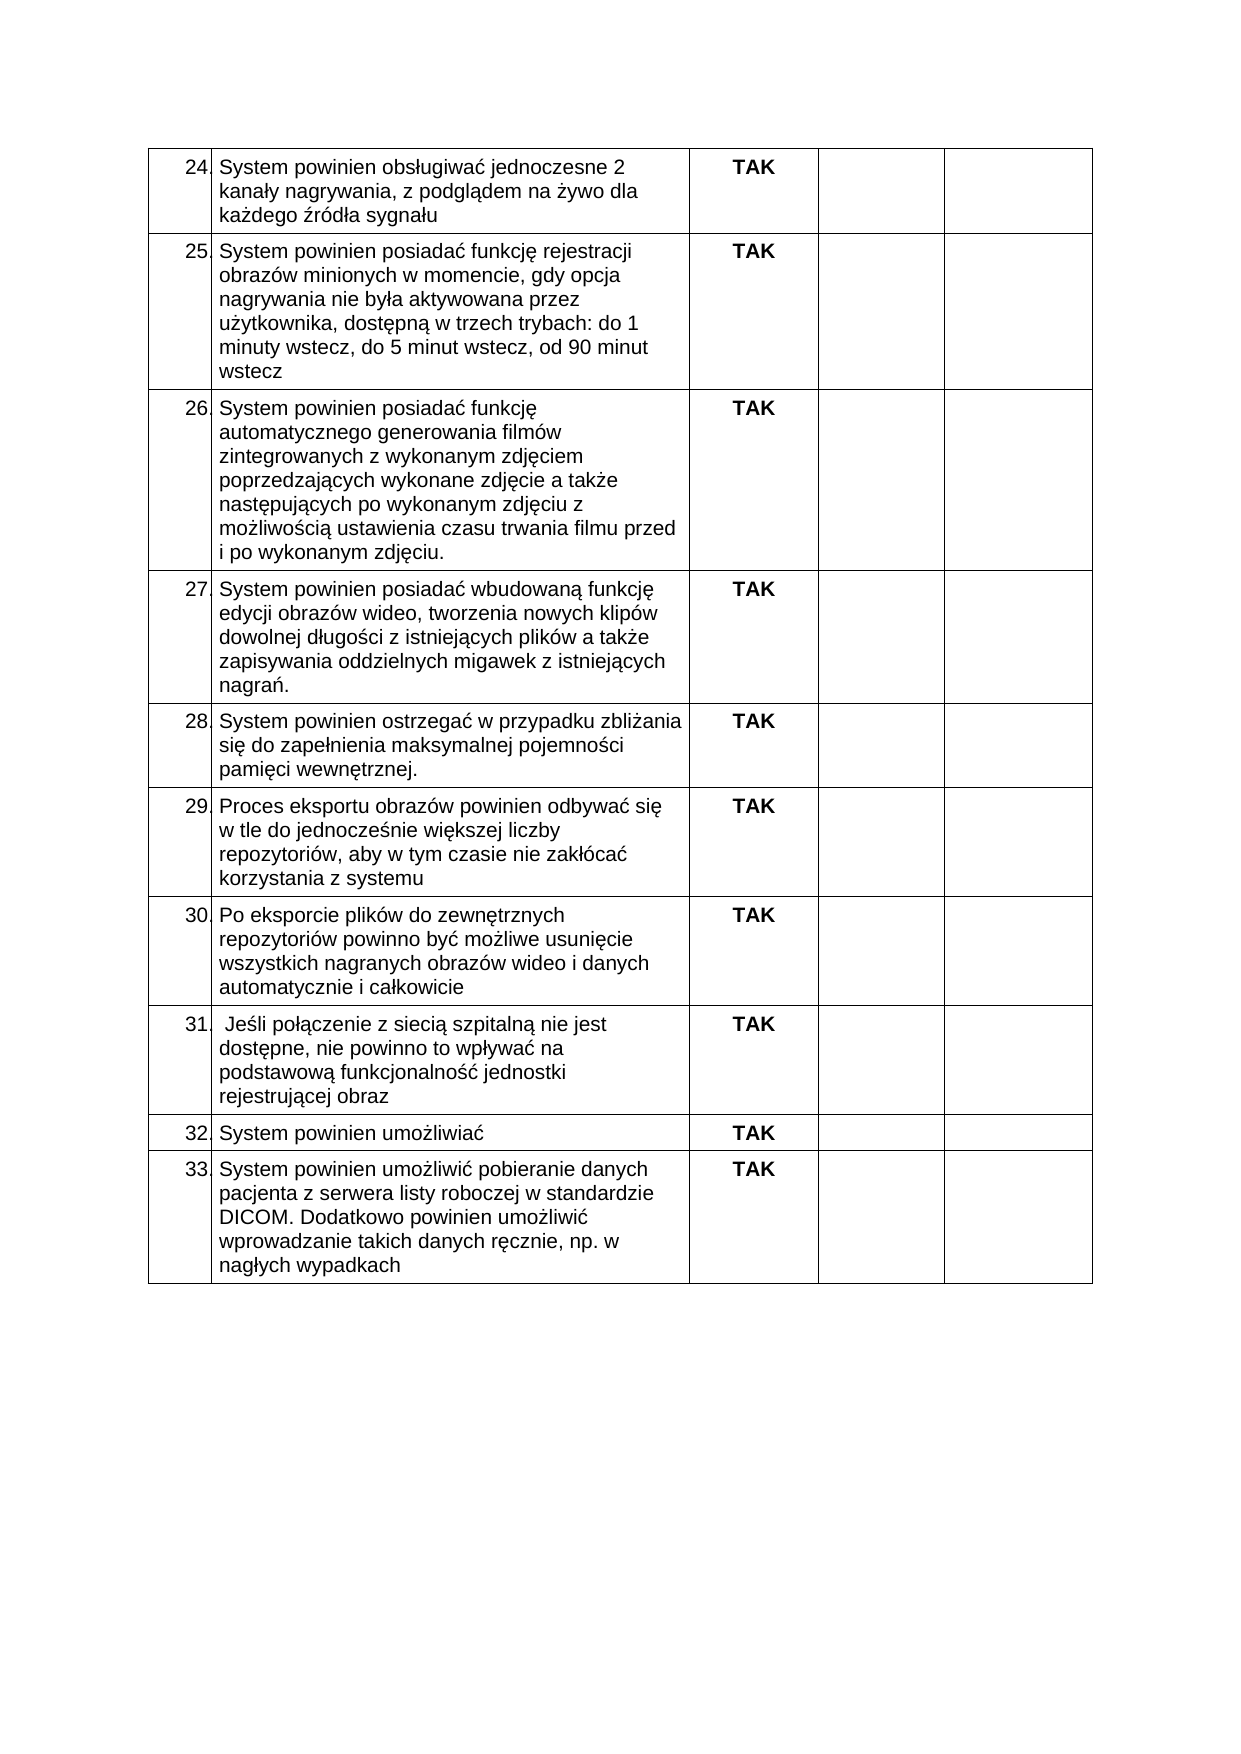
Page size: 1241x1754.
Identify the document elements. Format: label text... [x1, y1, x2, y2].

table_cell TAK [690, 704, 818, 787]
table_cell [945, 1151, 1092, 1283]
table_cell [149, 897, 211, 1005]
table_cell [819, 234, 944, 389]
table_cell [819, 788, 944, 896]
table_cell TAK [690, 571, 818, 702]
table_cell [819, 390, 944, 570]
table_cell System powinien umożliwiać [212, 1115, 689, 1150]
table_cell [149, 788, 211, 896]
table_cell System powinien posiadać wbudowaną funkcję edycji obrazów wideo, tworzenia nowych klipów dowolnej długości z istniejących plików a także zapisywania oddzielnych migawek z istniejących nagrań. [212, 571, 689, 702]
table_cell [819, 897, 944, 1005]
table_cell Jeśli połączenie z siecią szpitalną nie jest dostępne, nie powinno to wpływać na podstawową funkcjonalność jednostki rejestrującej obraz [212, 1006, 689, 1113]
table_cell [945, 149, 1092, 232]
table_cell [149, 1151, 211, 1283]
table_cell [819, 704, 944, 787]
table_cell Proces eksportu obrazów powinien odbywać się w tle do jednocześnie większej liczby repozytoriów, aby w tym czasie nie zakłócać korzystania z systemu [212, 788, 689, 896]
table_cell System powinien obsługiwać jednoczesne 2 kanały nagrywania, z podglądem na żywo dla każdego źródła sygnału [212, 149, 689, 232]
table_cell TAK [690, 788, 818, 896]
table_cell TAK [690, 149, 818, 232]
table_cell [945, 1115, 1092, 1150]
table_cell TAK [690, 1151, 818, 1283]
table_cell [945, 1006, 1092, 1113]
table_cell [819, 149, 944, 232]
table_cell System powinien posiadać funkcję rejestracji obrazów minionych w momencie, gdy opcja nagrywania nie była aktywowana przez użytkownika, dostępną w trzech trybach: do 1 minuty wstecz, do 5 minut wstecz, od 90 minut wstecz [212, 234, 689, 389]
table_cell [945, 704, 1092, 787]
table_cell [819, 1006, 944, 1113]
table_cell System powinien umożliwić pobieranie danych pacjenta z serwera listy roboczej w standardzie DICOM. Dodatkowo powinien umożliwić wprowadzanie takich danych ręcznie, np. w nagłych wypadkach [212, 1151, 689, 1283]
table_cell [149, 1006, 211, 1113]
table_cell System powinien ostrzegać w przypadku zbliżania się do zapełnienia maksymalnej pojemności pamięci wewnętrznej. [212, 704, 689, 787]
table_cell [819, 571, 944, 702]
table_cell [819, 1115, 944, 1150]
table_cell System powinien posiadać funkcję automatycznego generowania filmów zintegrowanych z wykonanym zdjęciem poprzedzających wykonane zdjęcie a także następujących po wykonanym zdjęciu z możliwością ustawienia czasu trwania filmu przed i po wykonanym zdjęciu. [212, 390, 689, 570]
table_cell TAK [690, 1006, 818, 1113]
table_cell [945, 234, 1092, 389]
table_cell [149, 704, 211, 787]
table_cell [149, 149, 211, 232]
table_cell Po eksporcie plików do zewnętrznych repozytoriów powinno być możliwe usunięcie wszystkich nagranych obrazów wideo i danych automatycznie i całkowicie [212, 897, 689, 1005]
table_cell TAK [690, 897, 818, 1005]
table_cell [945, 571, 1092, 702]
table_cell [149, 234, 211, 389]
table_cell [819, 1151, 944, 1283]
table_cell [149, 1115, 211, 1150]
table_cell [945, 788, 1092, 896]
table_cell [149, 571, 211, 702]
table_cell [945, 897, 1092, 1005]
table_cell TAK [690, 390, 818, 570]
table_cell TAK [690, 1115, 818, 1150]
table_cell TAK [690, 234, 818, 389]
table_cell [945, 390, 1092, 570]
table_cell [149, 390, 211, 570]
